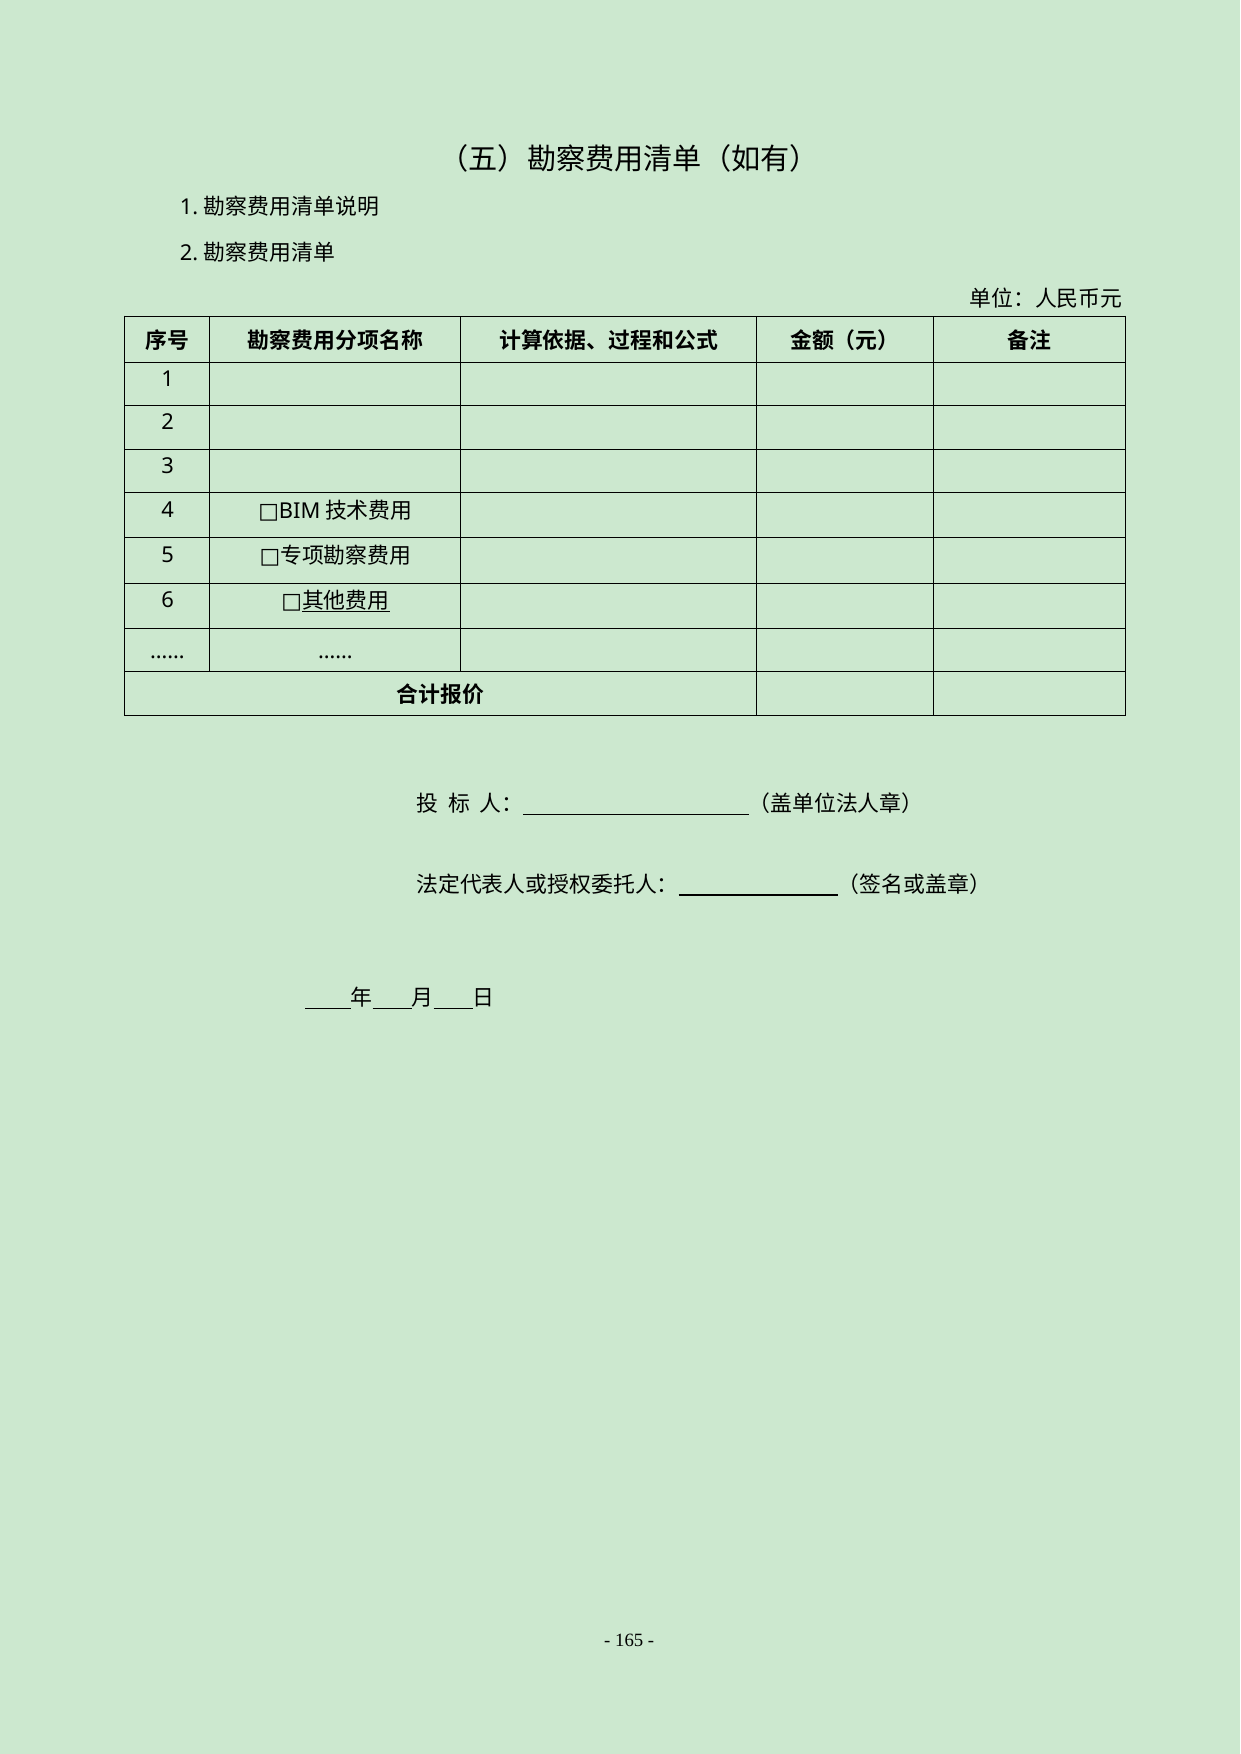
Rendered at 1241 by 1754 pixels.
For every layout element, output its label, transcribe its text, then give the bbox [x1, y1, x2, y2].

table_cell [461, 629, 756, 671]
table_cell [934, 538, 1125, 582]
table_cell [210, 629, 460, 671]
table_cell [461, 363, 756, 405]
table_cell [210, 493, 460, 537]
text 法定代表人或授权委托人： （签名或盖章） [136, 867, 1122, 898]
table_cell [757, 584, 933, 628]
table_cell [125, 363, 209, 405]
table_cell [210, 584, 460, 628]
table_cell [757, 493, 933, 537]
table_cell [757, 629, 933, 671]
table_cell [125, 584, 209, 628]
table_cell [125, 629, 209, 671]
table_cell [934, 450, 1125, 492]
text 1. 勘察费用清单说明 [136, 178, 1122, 224]
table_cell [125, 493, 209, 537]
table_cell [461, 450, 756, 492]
text 年 月 日 [136, 972, 1122, 1014]
text 2. 勘察费用清单 [136, 224, 1122, 270]
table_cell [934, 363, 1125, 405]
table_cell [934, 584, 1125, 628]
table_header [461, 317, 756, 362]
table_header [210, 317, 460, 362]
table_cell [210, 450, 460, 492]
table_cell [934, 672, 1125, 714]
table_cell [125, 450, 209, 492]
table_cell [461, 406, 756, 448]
text 单位：人民币元 [136, 270, 1122, 316]
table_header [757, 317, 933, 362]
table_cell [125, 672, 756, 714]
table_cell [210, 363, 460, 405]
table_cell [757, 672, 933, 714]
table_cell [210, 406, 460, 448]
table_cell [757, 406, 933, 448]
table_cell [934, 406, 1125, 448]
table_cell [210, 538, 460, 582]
text 投 标 人： （盖单位法人章） [136, 775, 1122, 821]
text （五）勘察费用清单（如有） [136, 136, 1122, 178]
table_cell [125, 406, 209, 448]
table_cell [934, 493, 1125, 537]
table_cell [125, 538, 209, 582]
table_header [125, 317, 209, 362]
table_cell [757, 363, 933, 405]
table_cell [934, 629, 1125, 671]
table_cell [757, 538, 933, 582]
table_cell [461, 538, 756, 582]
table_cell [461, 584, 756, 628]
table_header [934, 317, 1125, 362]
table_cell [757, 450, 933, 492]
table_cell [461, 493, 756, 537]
